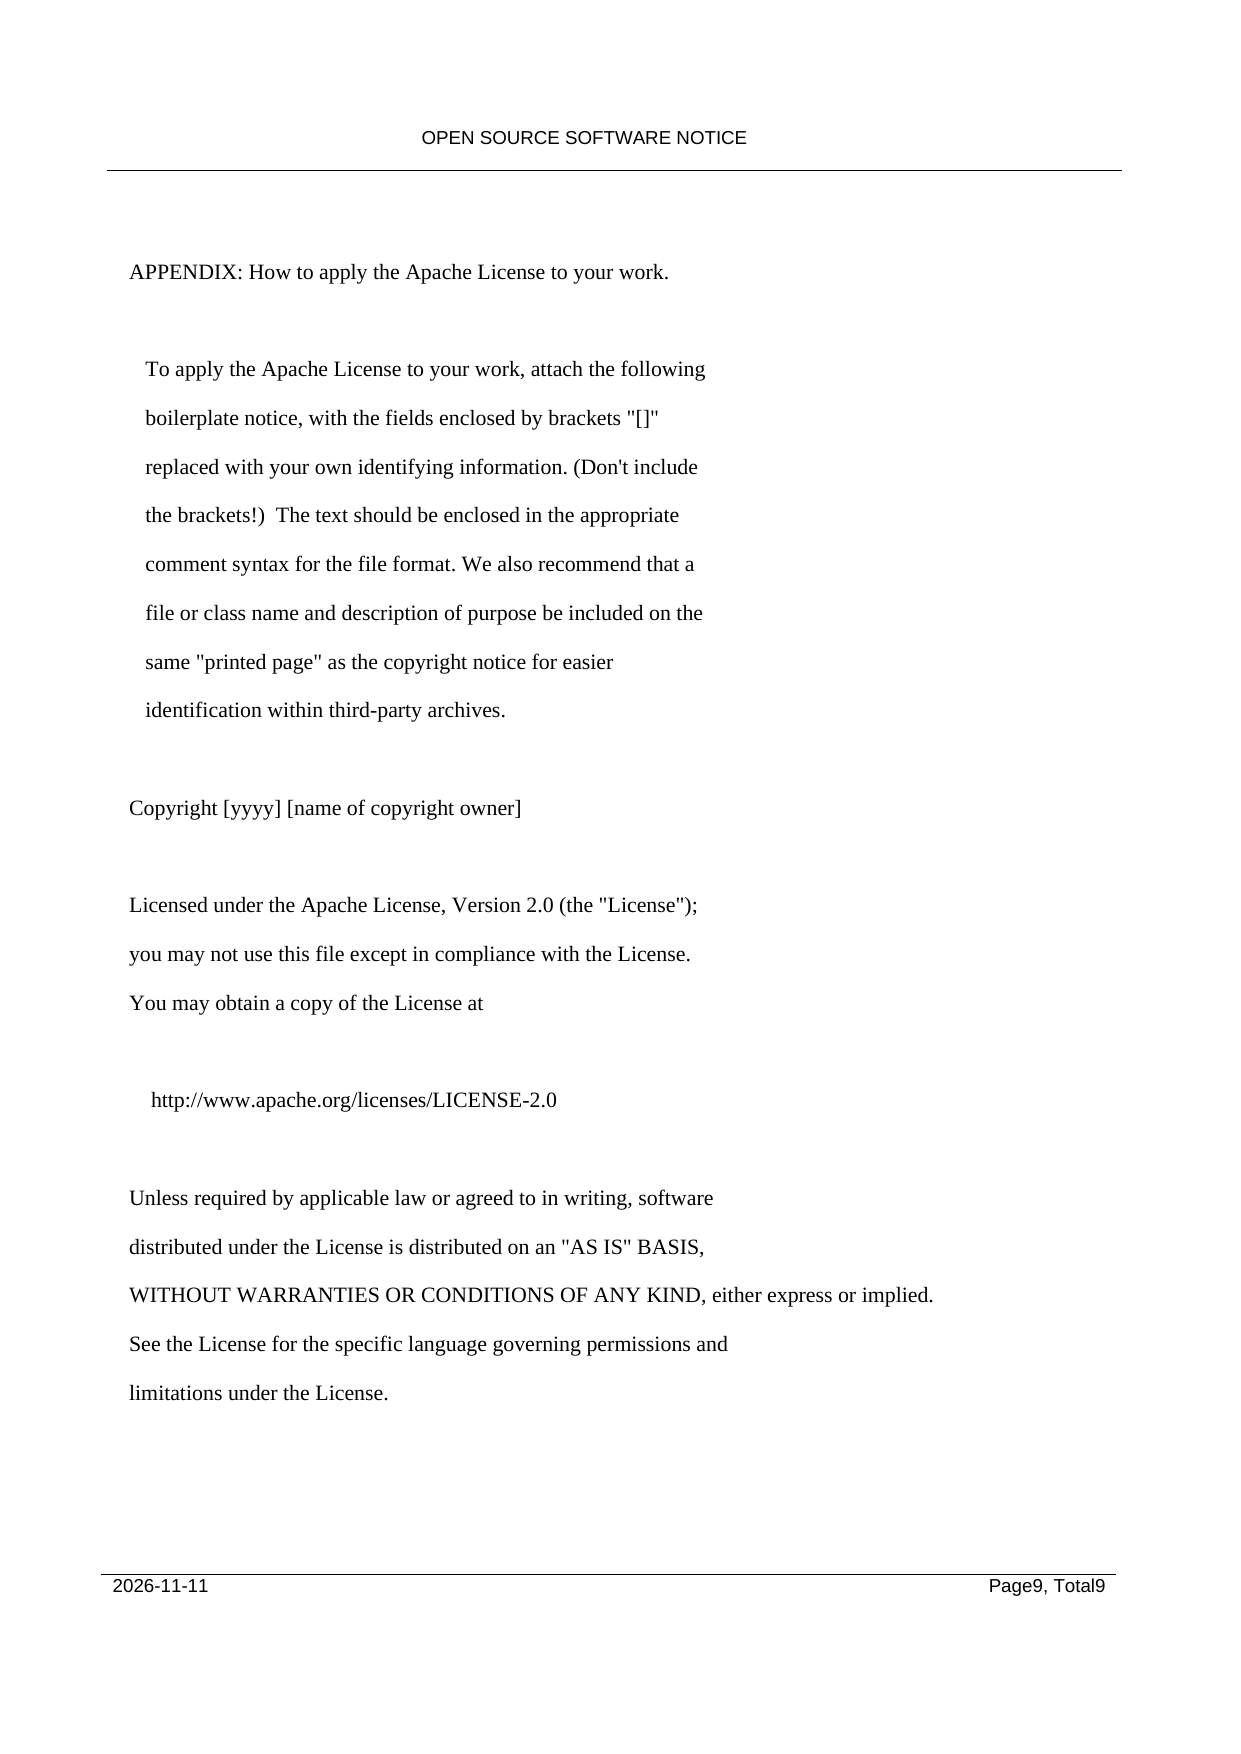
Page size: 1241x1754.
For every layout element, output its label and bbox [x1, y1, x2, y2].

text [112, 206, 1128, 1506]
